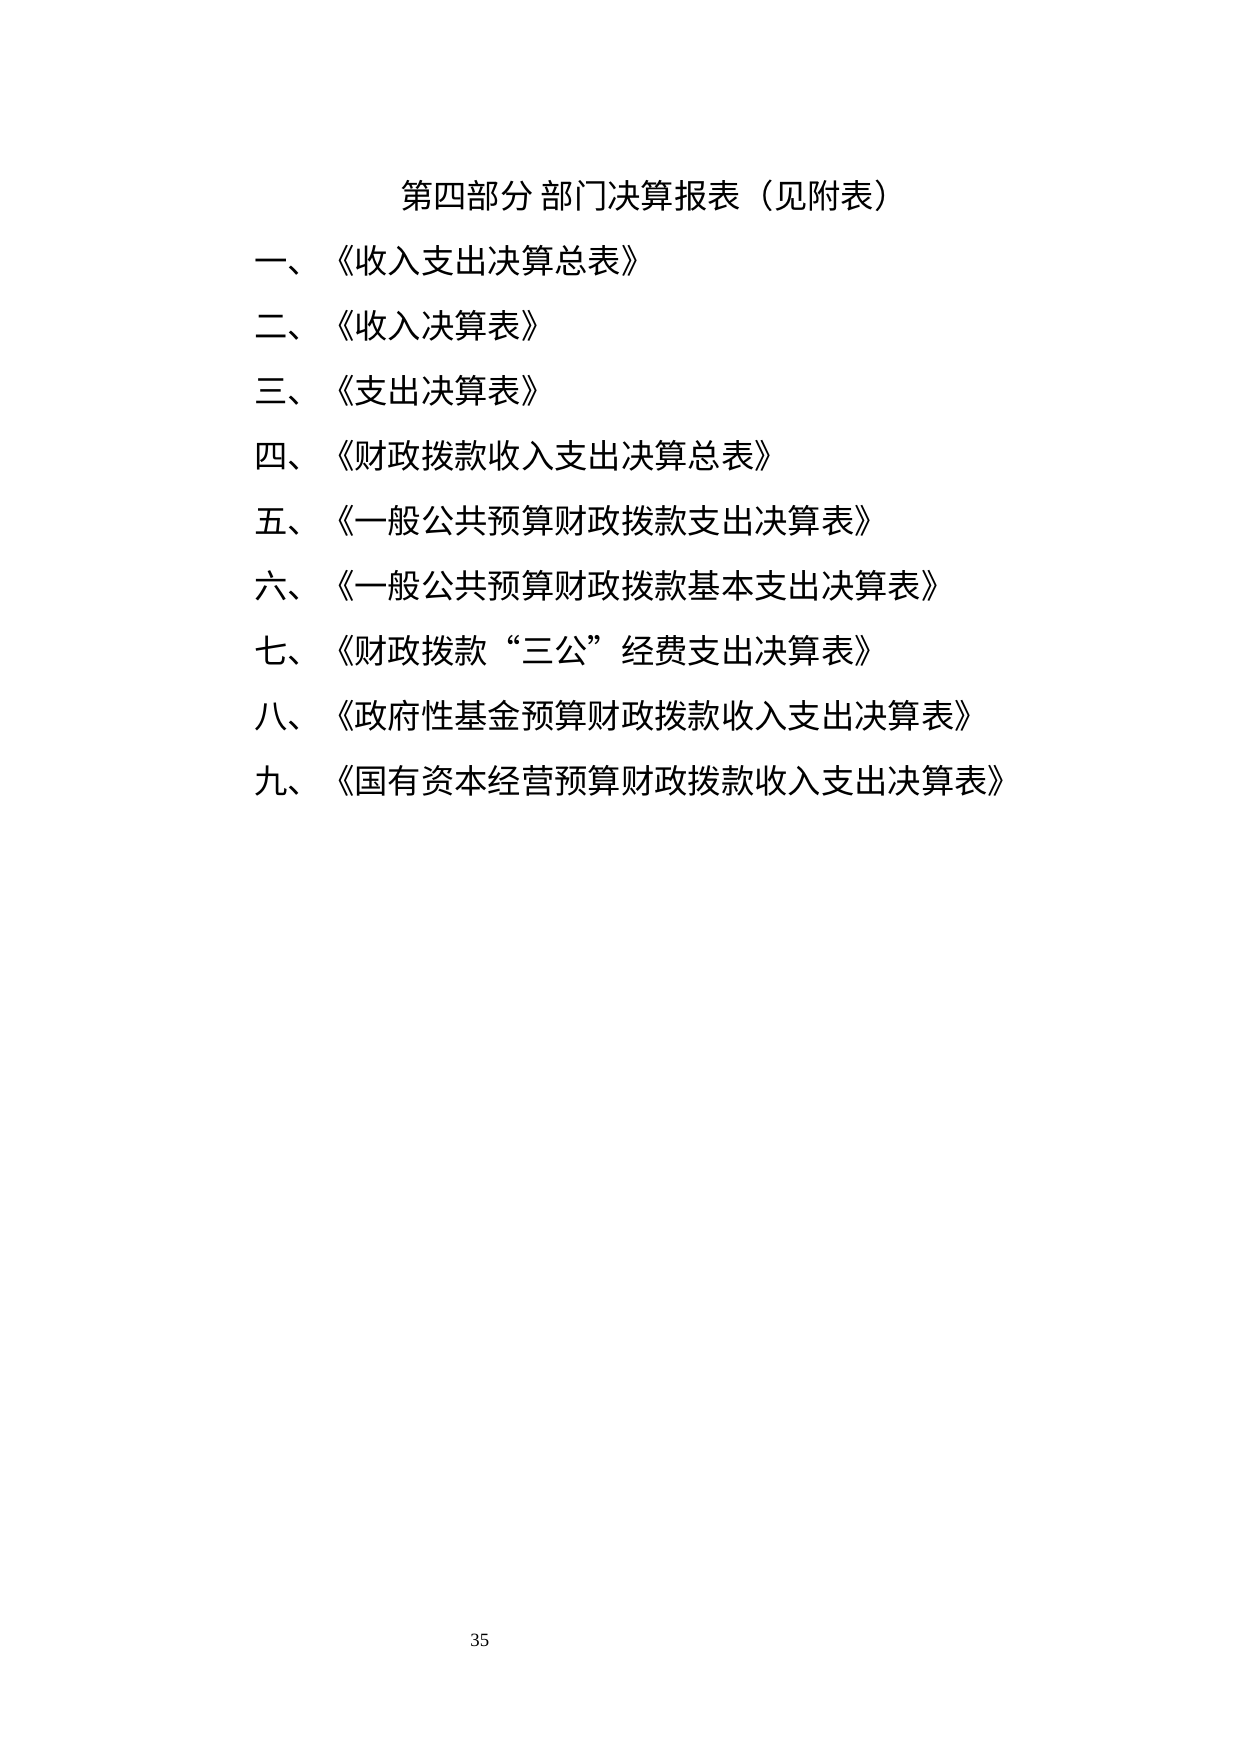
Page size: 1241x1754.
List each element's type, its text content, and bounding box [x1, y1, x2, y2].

text 四、《财政拨款收入支出决算总表》 [187, 422, 1053, 487]
text 一、《收入支出决算总表》 [187, 227, 1053, 292]
text 八、《政府性基金预算财政拨款收入支出决算表》 [187, 682, 1053, 747]
text 三、《支出决算表》 [187, 357, 1053, 422]
text 七、《财政拨款“三公”经费支出决算表》 [187, 617, 1053, 682]
text 六、《一般公共预算财政拨款基本支出决算表》 [187, 552, 1053, 617]
text 第四部分 部门决算报表（见附表） [187, 162, 1053, 227]
text 五、《一般公共预算财政拨款支出决算表》 [187, 487, 1053, 552]
text 九、《国有资本经营预算财政拨款收入支出决算表》 [187, 747, 1053, 812]
text 二、《收入决算表》 [187, 292, 1053, 357]
